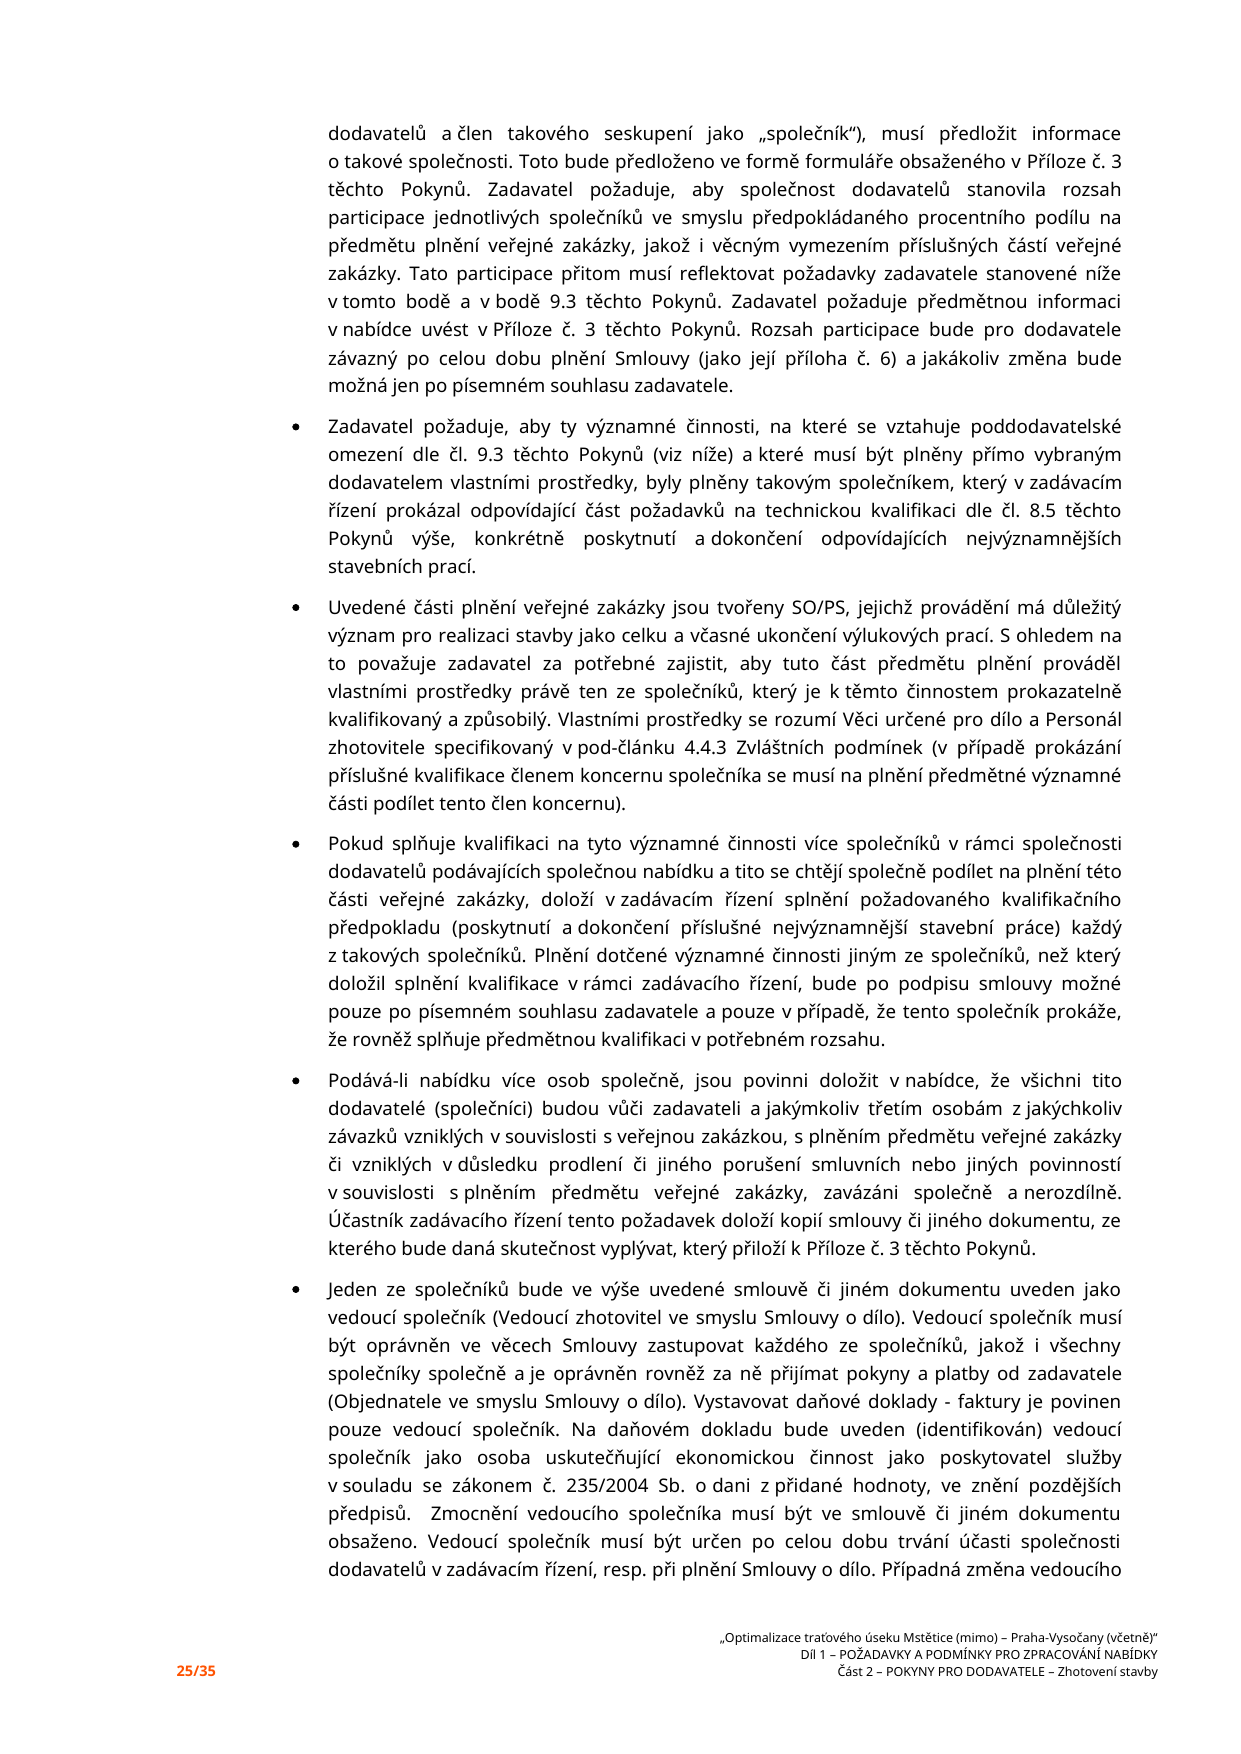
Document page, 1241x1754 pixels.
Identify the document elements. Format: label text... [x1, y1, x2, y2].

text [292, 121, 1122, 398]
text Uvedené části plnění veřejné zakázky jsou tvořeny SO/PS, jejichž provádění má důležitý význam pro realizaci stavby jako celku a včasné ukončení výlukových prací. S ohledem na to považuje zadavatel za potřebné zajistit, aby tuto část předmětu plnění prováděl vlastními prostředky právě ten ze společníků, který je k těmto činnostem prokazatelně kvalifikovaný a způsobilý. Vlastními prostředky se rozumí Věci určené pro dílo a Personál zhotovitele specifikovaný v pod-článku 4.4.3 Zvláštních podmínek (v případě prokázání příslušné kvalifikace členem koncernu společníka se musí na plnění předmětné významné části podílet tento člen koncernu). [292, 594, 1122, 816]
text Podává-li nabídku více osob společně, jsou povinni doložit v nabídce, že všichni tito dodavatelé (společníci) budou vůči zadavateli a jakýmkoliv třetím osobám z jakýchkoliv závazků vzniklých v souvislosti s veřejnou zakázkou, s plněním předmětu veřejné zakázky či vzniklých v důsledku prodlení či jiného porušení smluvních nebo jiných povinností v souvislosti s plněním předmětu veřejné zakázky, zavázáni společně a nerozdílně. Účastník zadávacího řízení tento požadavek doloží kopií smlouvy či jiného dokumentu, ze kterého bude daná skutečnost vyplývat, který přiloží k Příloze č. 3 těchto Pokynů. [292, 1067, 1122, 1261]
text Zadavatel požaduje, aby ty významné činnosti, na které se vztahuje poddodavatelské omezení dle čl. 9.3 těchto Pokynů (viz níže) a které musí být plněny přímo vybraným dodavatelem vlastními prostředky, byly plněny takovým společníkem, který v zadávacím řízení prokázal odpovídající část požadavků na technickou kvalifikaci dle čl. 8.5 těchto Pokynů výše, konkrétně poskytnutí a dokončení odpovídajících nejvýznamnějších stavebních prací. [292, 413, 1122, 579]
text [292, 1276, 1122, 1582]
text Pokud splňuje kvalifikaci na tyto významné činnosti více společníků v rámci společnosti dodavatelů podávajících společnou nabídku a tito se chtějí společně podílet na plnění této části veřejné zakázky, doloží v zadávacím řízení splnění požadovaného kvalifikačního předpokladu (poskytnutí a dokončení příslušné nejvýznamnější stavební práce) každý z takových společníků. Plnění dotčené významné činnosti jiným ze společníků, než který doložil splnění kvalifikace v rámci zadávacího řízení, bude po podpisu smlouvy možné pouze po písemném souhlasu zadavatele a pouze v případě, že tento společník prokáže, že rovněž splňuje předmětnou kvalifikaci v potřebném rozsahu. [292, 831, 1122, 1052]
